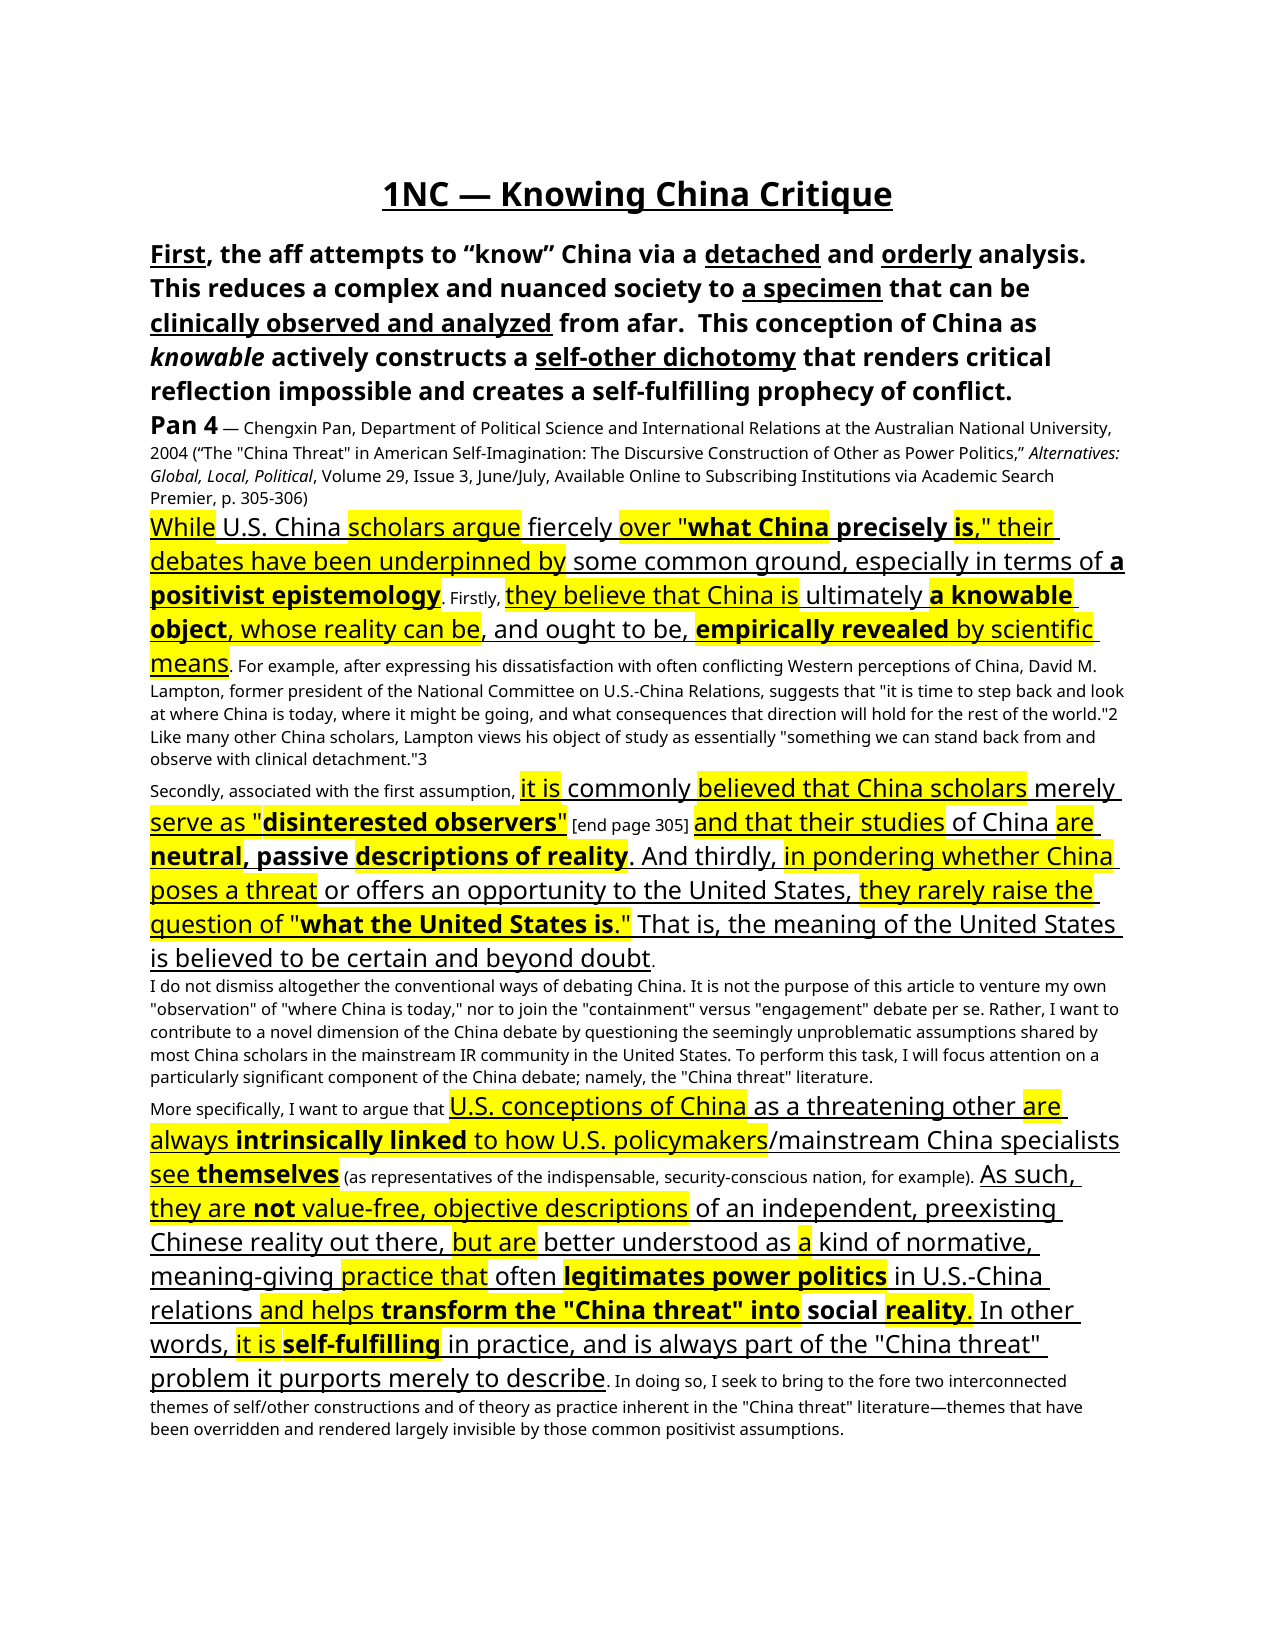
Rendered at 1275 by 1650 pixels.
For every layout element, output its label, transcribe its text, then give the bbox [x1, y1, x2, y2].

text More specifically, I want to argue that U.S. conceptions of China as a threatening other are always intrinsically linked to how U.S. policymakers/mainstream China specialists see themselves (as representatives of the indispensable, security-conscious nation, for example). As such, they are not value-free, objective descriptions of an independent, preexisting Chinese reality out there, but are better understood as a kind of normative, meaning-giving practice that often legitimates power politics in U.S.-China relations and helps transform the "China threat" into social reality. In other words, it is self-fulfilling in practice, and is always part of the "China threat" problem it purports merely to describe. In doing so, I seek to bring to the fore two interconnected themes of self/other constructions and of theory as practice inherent in the "China threat" literature—themes that have been overridden and rendered largely invisible by those common positivist assumptions. [150, 1089, 1125, 1441]
text Secondly, associated with the first assumption, it is commonly believed that China scholars merely serve as "disinterested observers" [end page 305] and that their studies of China are neutral, passive descriptions of reality. And thirdly, in pondering whether China poses a threat or offers an opportunity to the United States, they rarely raise the question of "what the United States is." That is, the meaning of the United States is believed to be certain and beyond doubt. [150, 771, 1125, 975]
text Pan 4 — Chengxin Pan, Department of Political Science and International Relations at the Australian National University, 2004 (“The "China Threat" in American Self-Imagination: The Discursive Construction of Other as Power Politics,” Alternatives: Global, Local, Political, Volume 29, Issue 3, June/July, Available Online to Subscribing Institutions via Academic Search Premier, p. 305-306) [150, 407, 1125, 509]
text I do not dismiss altogether the conventional ways of debating China. It is not the purpose of this article to venture my own "observation" of "where China is today," nor to join the "containment" versus "engagement" debate per se. Rather, I want to contribute to a novel dimension of the China debate by questioning the seemingly unproblematic assumptions shared by most China scholars in the mainstream IR community in the United States. To perform this task, I will focus attention on a particularly significant component of the China debate; namely, the "China threat" literature. [150, 975, 1125, 1089]
subtitle 1NC — Knowing China Critique [150, 171, 1125, 216]
subtitle First, the aff attempts to “know” China via a detached and orderly analysis. This reduces a complex and nuanced society to a specimen that can be clinically observed and analyzed from afar. This conception of China as knowable actively constructs a self-other dichotomy that renders critical reflection impossible and creates a self-fulfilling prophecy of conflict. [150, 237, 1125, 407]
text While U.S. China scholars argue fiercely over "what China precisely is," their debates have been underpinned by some common ground, especially in terms of a positivist epistemology. Firstly, they believe that China is ultimately a knowable object, whose reality can be, and ought to be, empirically revealed by scientific means. For example, after expressing his dissatisfaction with often conflicting Western perceptions of China, David M. Lampton, former president of the National Committee on U.S.-China Relations, suggests that "it is time to step back and look at where China is today, where it might be going, and what consequences that direction will hold for the rest of the world."2 Like many other China scholars, Lampton views his object of study as essentially "something we can stand back from and observe with clinical detachment."3 [150, 509, 1125, 572]
text While U.S. China scholars argue fiercely over "what China precisely is," their debates have been underpinned by some common ground, especially in terms of a positivist epistemology. Firstly, they believe that China is ultimately a knowable object, whose reality can be, and ought to be, empirically revealed by scientific means. For example, after expressing his dissatisfaction with often conflicting Western perceptions of China, David M. Lampton, former president of the National Committee on U.S.-China Relations, suggests that "it is time to step back and look at where China is today, where it might be going, and what consequences that direction will hold for the rest of the world."2 Like many other China scholars, Lampton views his object of study as essentially "something we can stand back from and observe with clinical detachment."3 [150, 574, 1125, 771]
